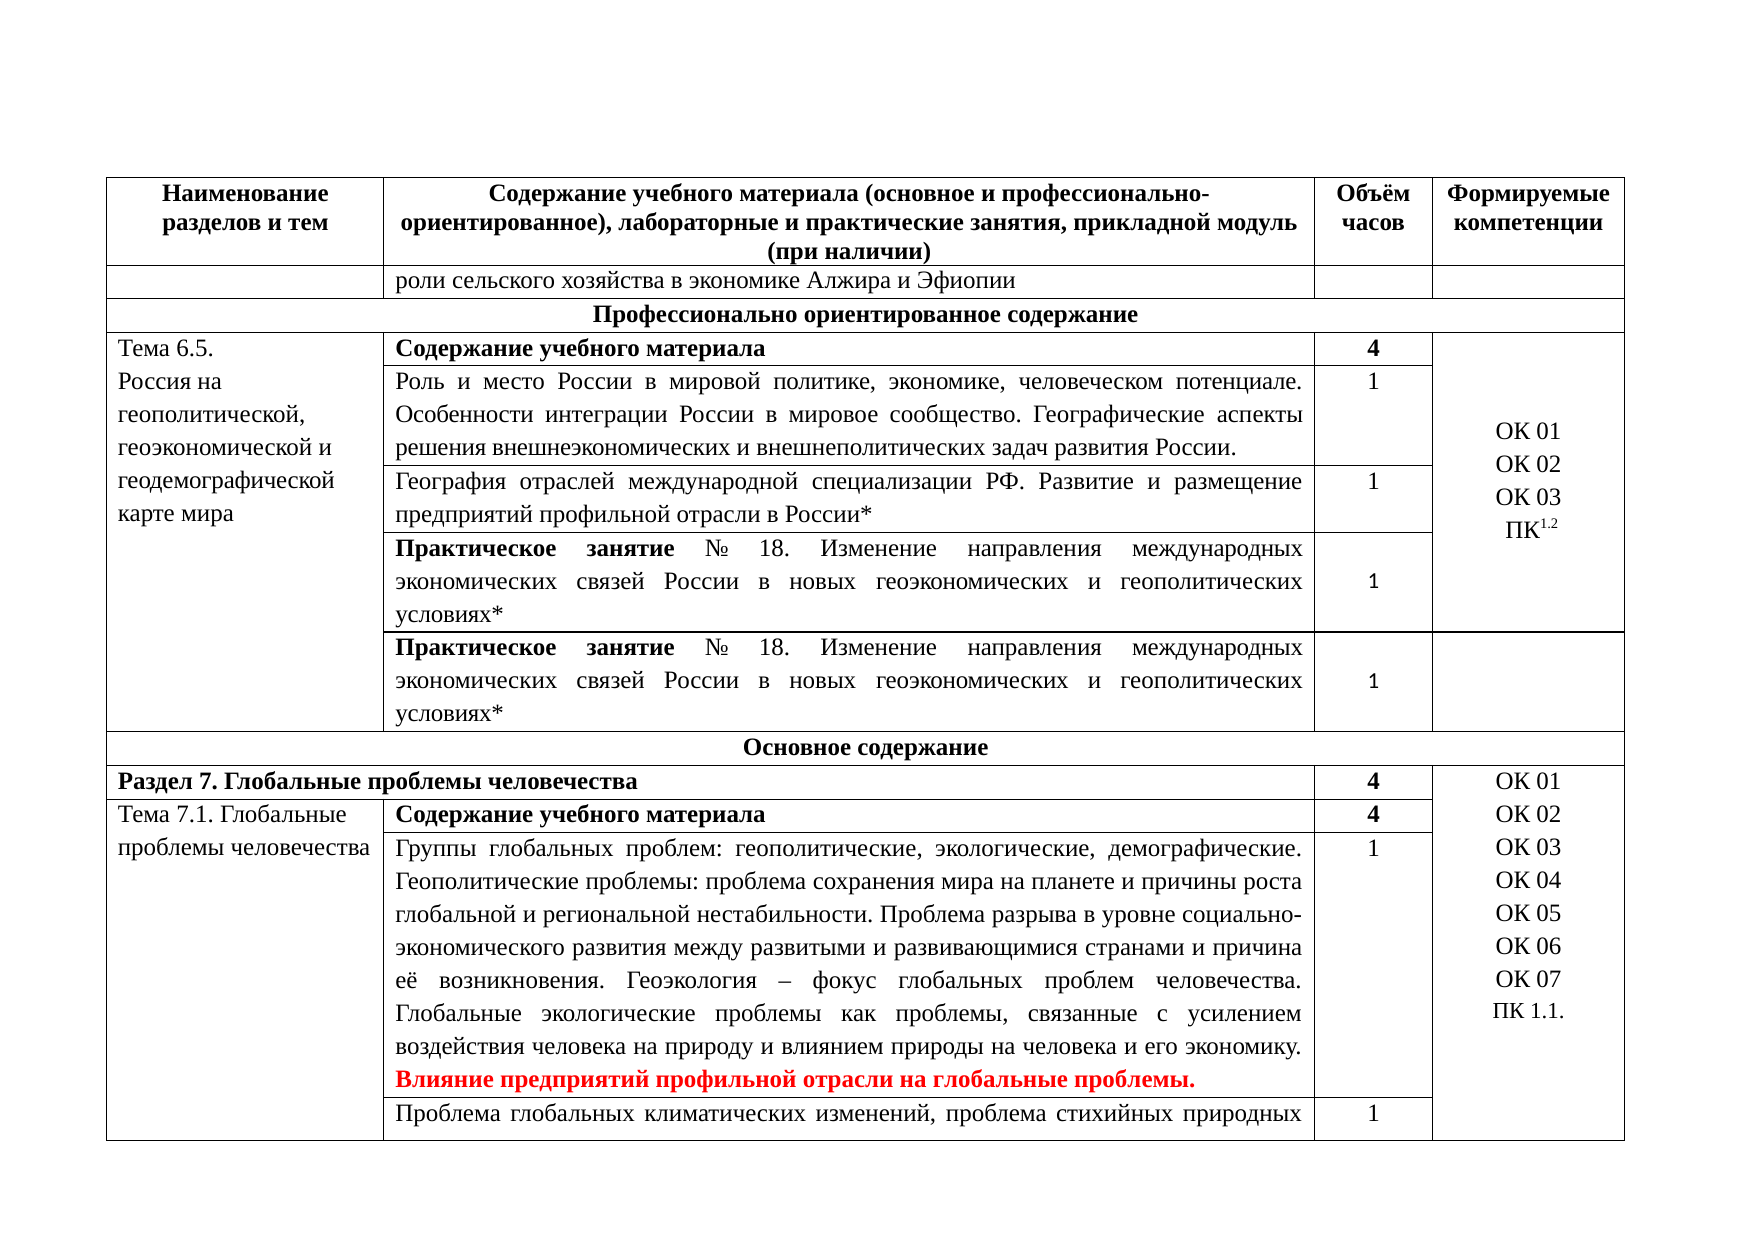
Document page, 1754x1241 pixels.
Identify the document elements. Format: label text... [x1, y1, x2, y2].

table_cell Группы глобальных проблем: геополитические, экологические, демографические. Геополитические проблемы: проблема сохранения мира на планете и причины роста глобальной и региональной нестабильности. Проблема разрыва в уровне социально-экономического развития между развитыми и развивающимися странами и причина её возникновения. Геоэкология – фокус глобальных проблем человечества. Глобальные экологические проблемы как проблемы, связанные с усилением воздействия человека на природу и влиянием природы на человека и его экономику. Влияние предприятий профильной отрасли на глобальные проблемы. [384, 833, 1314, 1097]
table_cell ОК 01 ОК 02 ОК 03 ОК 04 ОК 05 ОК 06 ОК 07 ПК 1.1. [1433, 766, 1624, 1140]
table_cell 1 [1315, 1098, 1432, 1140]
table_cell [1433, 633, 1624, 731]
table_cell Тема 7.1. Глобальные проблемы человечества [107, 800, 383, 1140]
table_cell 1 [1315, 833, 1432, 1097]
table_cell 1 [1315, 366, 1432, 465]
table_cell Основное содержание [107, 732, 1624, 765]
table_cell 4 [1315, 333, 1432, 365]
table_cell 4 [1315, 800, 1432, 832]
table_cell 1 [1315, 266, 1432, 298]
table_header Объём часов [1315, 178, 1432, 264]
table_cell 1 [1315, 466, 1432, 532]
table_cell Практическое занятие № 18. Изменение направления международных экономических связей России в новых геоэкономических и геополитических условиях* [384, 533, 1314, 631]
table_cell 4 [1315, 766, 1432, 798]
table_cell Содержание учебного материала [384, 800, 1314, 832]
table_cell Тема 6.5. Россия на геополитической, геоэкономической и геодемографической карте мира [107, 333, 383, 731]
table_cell Роль и место России в мировой политике, экономике, человеческом потенциале. Особенности интеграции России в мировое сообщество. Географические аспекты решения внешнеэкономических и внешнеполитических задач развития России. [384, 366, 1314, 465]
table_cell 1 [1315, 633, 1432, 731]
table_cell Практическое занятие № 18. Изменение направления международных экономических связей России в новых геоэкономических и геополитических условиях* [384, 633, 1314, 731]
table_cell ОК 01 ОК 02 ОК 03 ПК1.2 [1433, 333, 1624, 631]
table_header Формируемые компетенции [1433, 178, 1624, 264]
table_cell Профессионально ориентированное содержание [107, 299, 1624, 332]
table_cell География отраслей международной специализации РФ. Развитие и размещение предприятий профильной отрасли в России* [384, 466, 1314, 532]
table_header Наименование разделов и тем [107, 178, 383, 264]
table_cell Раздел 7. Глобальные проблемы человечества [107, 766, 1314, 798]
table_header Содержание учебного материала (основное и профессионально-ориентированное), лабораторные и практические занятия, прикладной модуль (при наличии) [384, 178, 1314, 264]
table_cell 1 [1315, 533, 1432, 631]
table_cell Содержание учебного материала [384, 333, 1314, 365]
table_cell Практическое занятие № 17. Сравнение на основе анализа статистических данных роли сельского хозяйства в экономике Алжира и Эфиопии [384, 266, 1314, 298]
